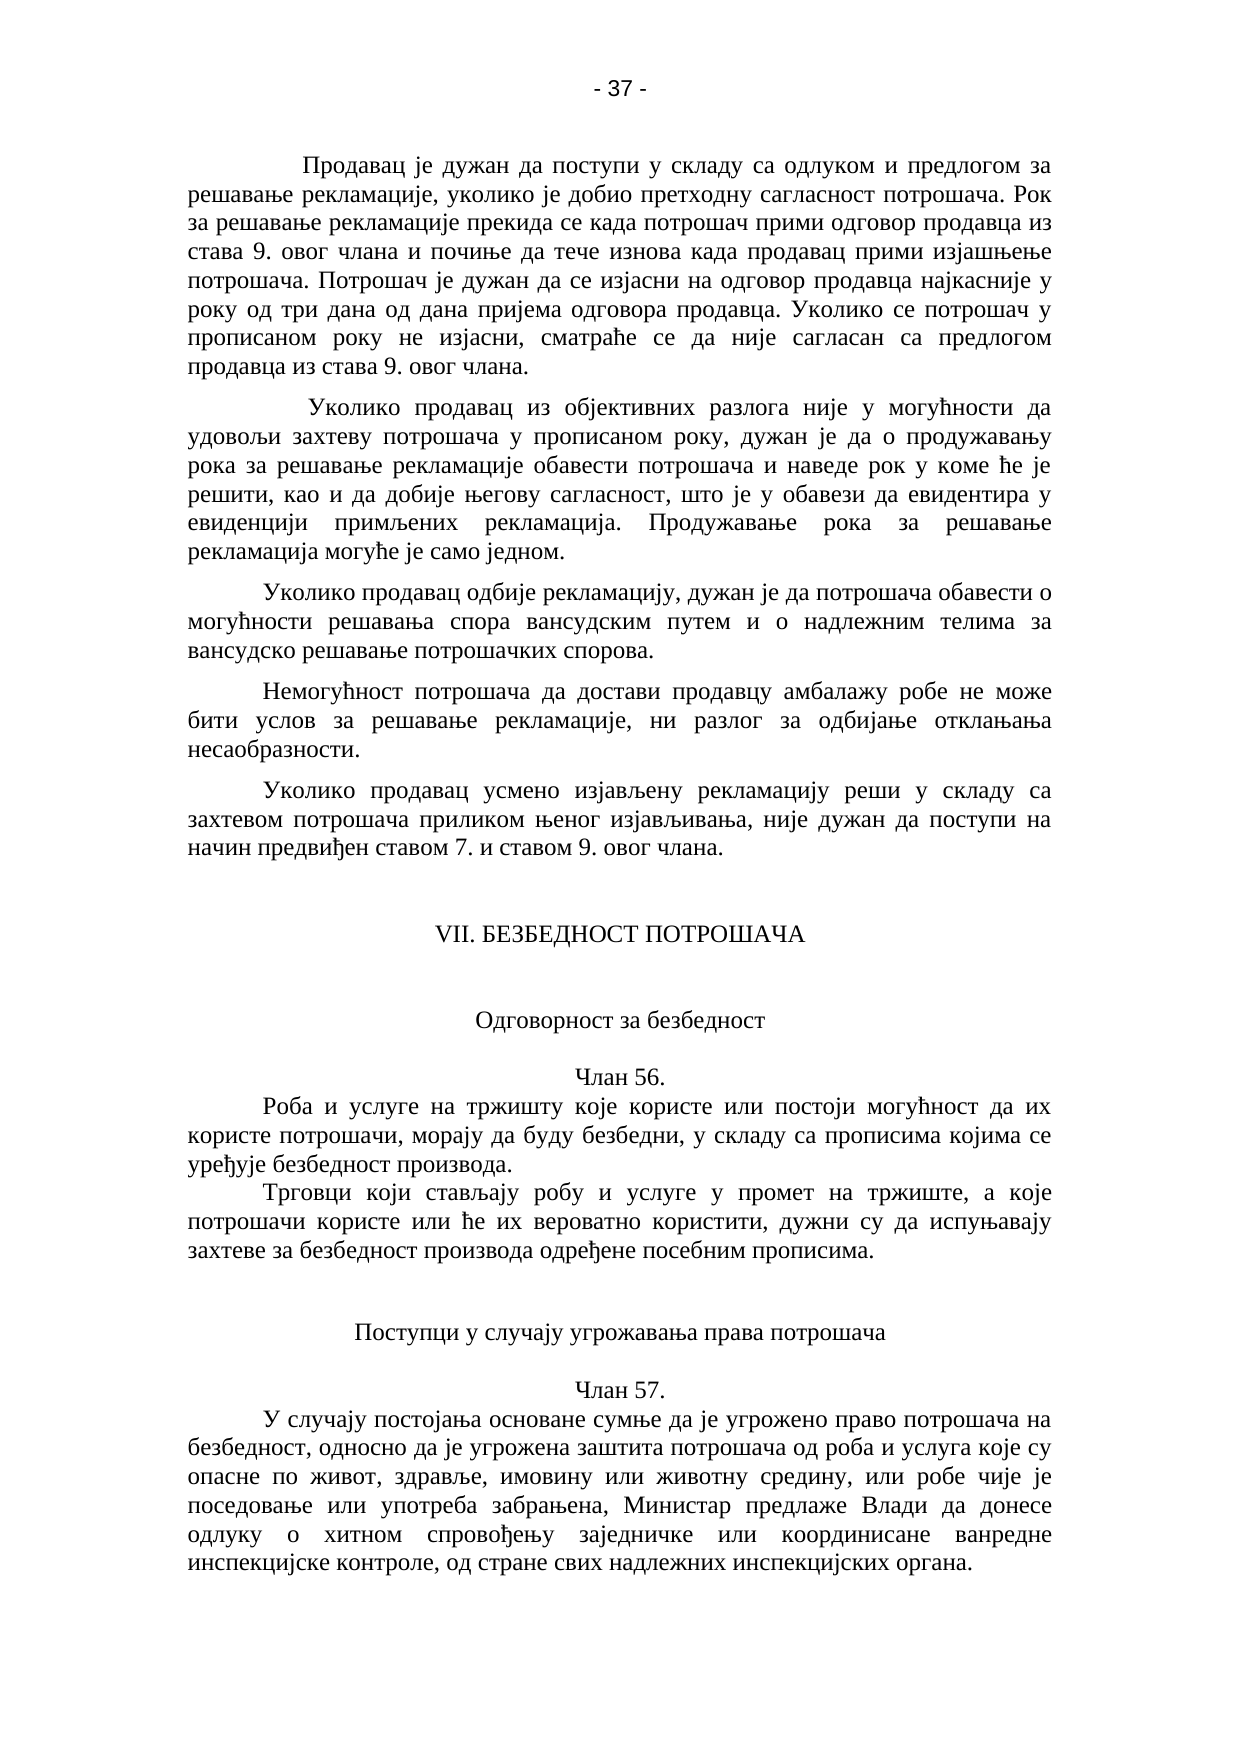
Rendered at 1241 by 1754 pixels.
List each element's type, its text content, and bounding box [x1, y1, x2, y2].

text Члан 57. [262, 1375, 978, 1404]
text VII. БЕЗБЕДНОСТ ПОТРОШАЧА [262, 919, 978, 947]
text Члан 56. [262, 1062, 978, 1091]
text Поступци у случају угрожавања права потрошача [262, 1317, 978, 1346]
text Продавац је дужан да поступи у складу са одлуком и предлогом за решавање рекламације, уколико је добио претходну сагласност потрошача. Рок за решавање рекламације прекида се када потрошач прими одговор продавца из става 9. овог члана и почиње да тече изнова када продавац прими изјашњење потрошача. Потрошач је дужан да се изјасни на одговор продавца најкасније у року од три дана од дана пријема одговора продавца. Уколико се потрошач у прописаном року не изјасни, сматраће се да није сагласан са предлогом продавца из става 9. овог члана. [187, 150, 1053, 380]
text У случају постојања основане сумње да је угрожено право потрошача на безбедност, односно да је угрожена заштита потрошача од роба и услуга које су опасне по живот, здравље, имовину или животну средину, или робе чије је поседовање или употреба забрањена, Министар предлаже Влади да донесе одлуку о хитном спровођењу заједничке или координисане ванредне инспекцијске контроле, од стране свих надлежних инспекцијских органа. [187, 1404, 1053, 1576]
text Уколико продавац усмено изјављену рекламацију реши у складу са захтевом потрошача приликом њеног изјављивања, није дужан да поступи на начин предвиђен ставом 7. и ставом 9. овог члана. [187, 775, 1053, 861]
text Уколико продавац из објективних разлога није у могућности да удовољи захтеву потрошача у прописаном року, дужан је да о продужавању рока за решавање рекламације обавести потрошача и наведе рок у коме ће је решити, као и да добије његову сагласност, што је у обавези да евидентира у евиденцији примљених рекламација. Продужавање рока за решавање рекламација могуће је само једном. [187, 392, 1053, 565]
text Одговорност за безбедност [262, 1005, 978, 1034]
text Уколико продавац одбије рекламацију, дужан је да потрошача обавести о могућности решавања спора вансудским путем и о надлежним телима за вансудско решавање потрошачких спорова. [187, 577, 1053, 664]
text Роба и услуге на тржишту које користе или постоји могућност да их користе потрошачи, морају да буду безбедни, у складу са прописима којима се уређује безбедност производа. [187, 1091, 1053, 1177]
text Немогућност потрошача да достави продавцу амбалажу робе не може бити услов за решавање рекламације, ни разлог за одбијање отклањања несаобразности. [187, 676, 1053, 762]
text Трговци који стављају робу и услуге у промет на тржиште, а које потрошачи користе или ће их вероватно користити, дужни су да испуњавају захтеве за безбедност производа одређене посебним прописима. [187, 1177, 1053, 1264]
